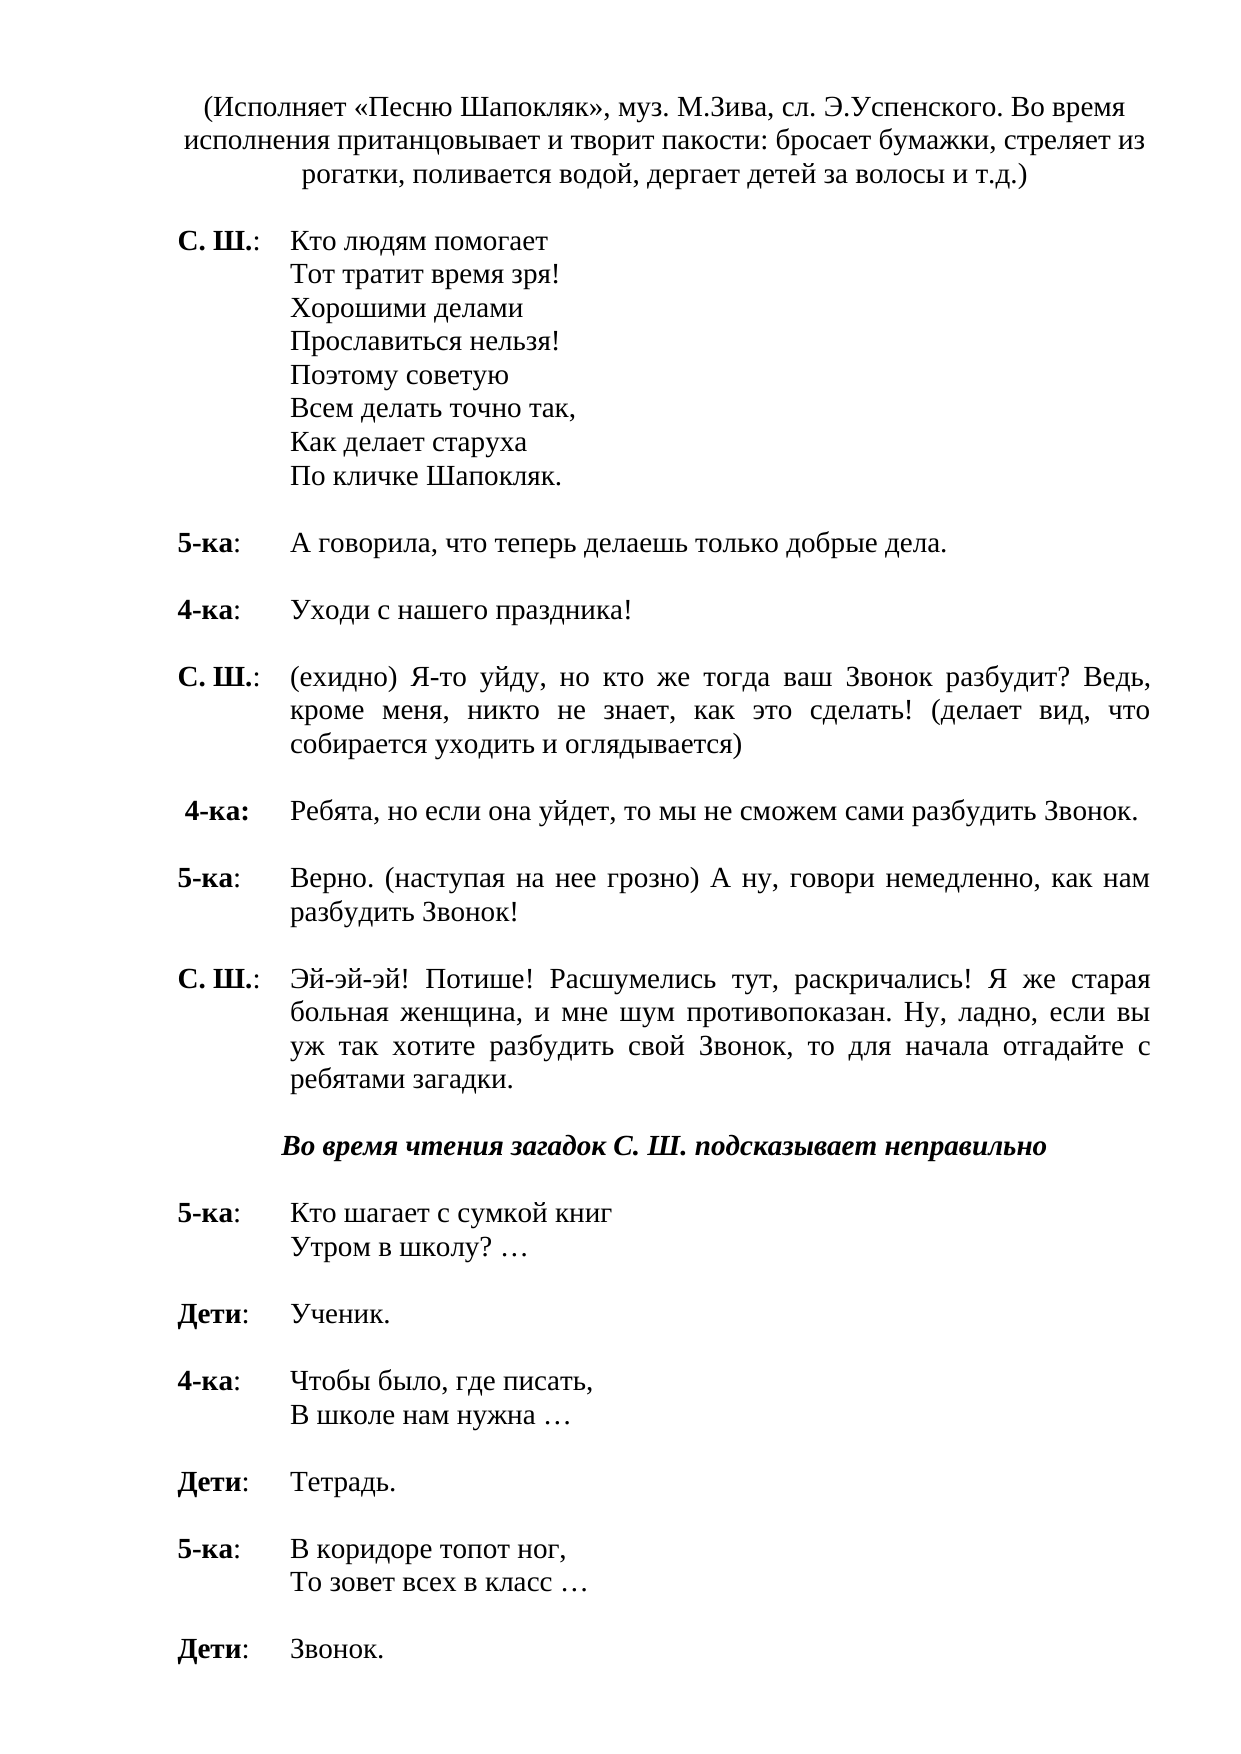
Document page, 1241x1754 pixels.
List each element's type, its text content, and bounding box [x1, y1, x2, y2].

text Дети: Звонок. [177, 1632, 1152, 1665]
text 4-ка: Уходи с нашего праздника! [177, 592, 1152, 625]
text С. Ш.: (ехидно) Я-то уйду, но кто же тогда ваш Звонок разбудит? Ведь, кроме меня, никто не знает, как это сделать! (делает вид, что собирается уходить и оглядывается) [177, 659, 1152, 759]
text Дети: Ученик. [177, 1296, 1152, 1330]
text С. Ш.: Эй-эй-эй! Потише! Расшумелись тут, раскричались! Я же старая больная женщина, и мне шум противопоказан. Ну, ладно, если вы уж так хотите разбудить свой Звонок, то для начала отгадайте с ребятами загадки. [177, 961, 1152, 1095]
text 4-ка: Чтобы было, где писать, [177, 1363, 1152, 1397]
text Тот тратит время зря! [177, 256, 1152, 290]
text Утром в школу? … [177, 1229, 1152, 1263]
text (Исполняет «Песню Шапокляк», муз. М.Зива, сл. Э.Успенского. Во время исполнения пританцовывает и творит пакости: бросает бумажки, стреляет из рогатки, поливается водой, дергает детей за волосы и т.д.) [177, 89, 1152, 189]
text В школе нам нужна … [177, 1397, 1152, 1430]
text 5-ка: Верно. (наступая на нее грозно) А ну, говори немедленно, как нам разбудить Звонок! [177, 860, 1152, 927]
text 5-ка: Кто шагает с сумкой книг [177, 1196, 1152, 1229]
text Прославиться нельзя! [177, 323, 1152, 357]
text То зовет всех в класс … [177, 1564, 1152, 1598]
text Дети: Тетрадь. [177, 1464, 1152, 1497]
text 5-ка: В коридоре топот ног, [177, 1531, 1152, 1564]
text Как делает старуха [177, 424, 1152, 458]
text 5-ка: А говорила, что теперь делаешь только добрые дела. [177, 525, 1152, 558]
text С. Ш.: Кто людям помогает [177, 223, 1152, 256]
text По кличке Шапокляк. [177, 458, 1152, 491]
text Поэтому советую [177, 357, 1152, 391]
text Всем делать точно так, [177, 391, 1152, 424]
text Хорошими делами [177, 290, 1152, 323]
text Во время чтения загадок С. Ш. подсказывает неправильно [177, 1128, 1152, 1162]
text 4-ка: Ребята, но если она уйдет, то мы не сможем сами разбудить Звонок. [177, 793, 1152, 827]
